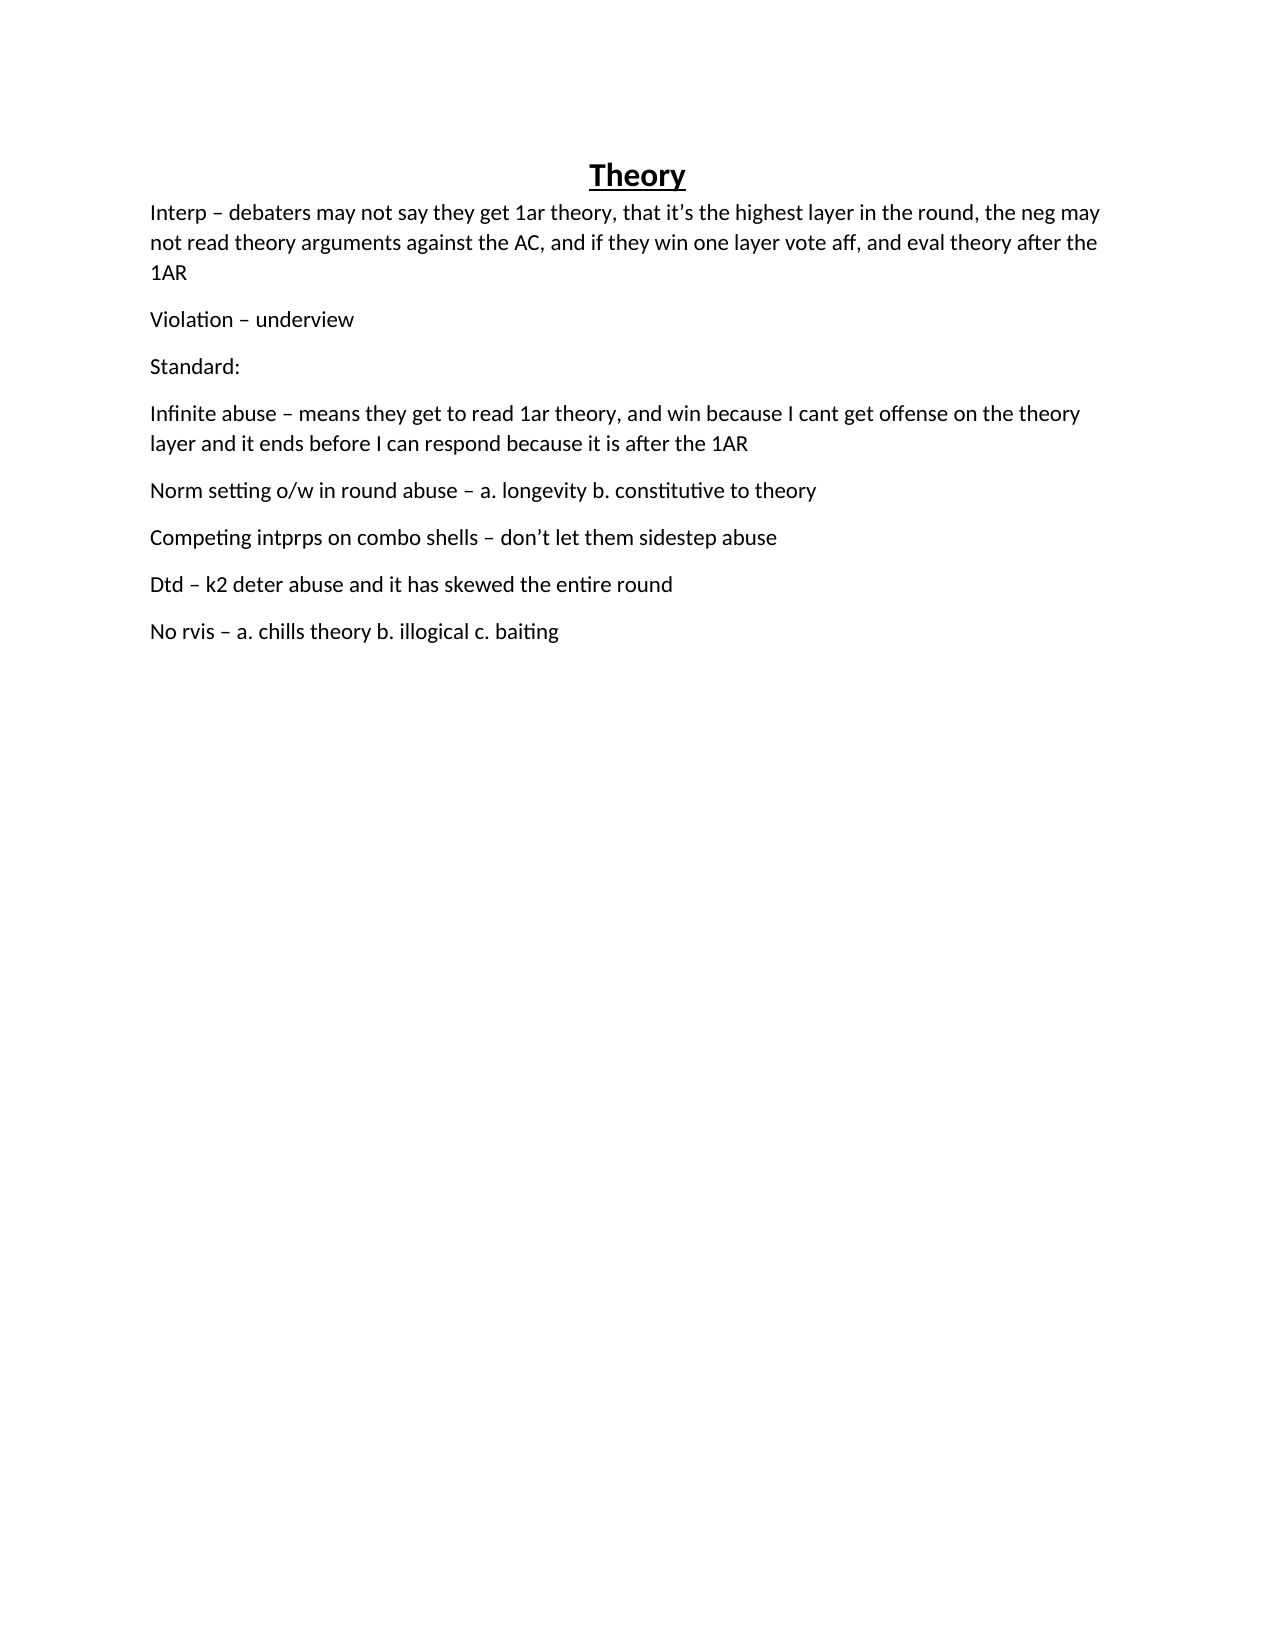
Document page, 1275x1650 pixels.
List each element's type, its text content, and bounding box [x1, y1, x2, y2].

subtitle Theory [150, 154, 1125, 195]
text Dtd – k2 deter abuse and it has skewed the entire round [150, 570, 1125, 598]
text Standard: [150, 352, 1125, 380]
text Interp – debaters may not say they get 1ar theory, that it’s the highest layer in the round, the neg may not read theory arguments against the AC, and if they win one layer vote aff, and eval theory after the 1AR [150, 198, 1125, 287]
text Violation – underview [150, 305, 1125, 333]
text Norm setting o/w in round abuse – a. longevity b. constitutive to theory [150, 476, 1125, 504]
text Competing intprps on combo shells – don’t let them sidestep abuse [150, 523, 1125, 551]
text No rvis – a. chills theory b. illogical c. baiting [150, 617, 1125, 645]
text Infinite abuse – means they get to read 1ar theory, and win because I cant get offense on the theory layer and it ends before I can respond because it is after the 1AR [150, 399, 1125, 457]
